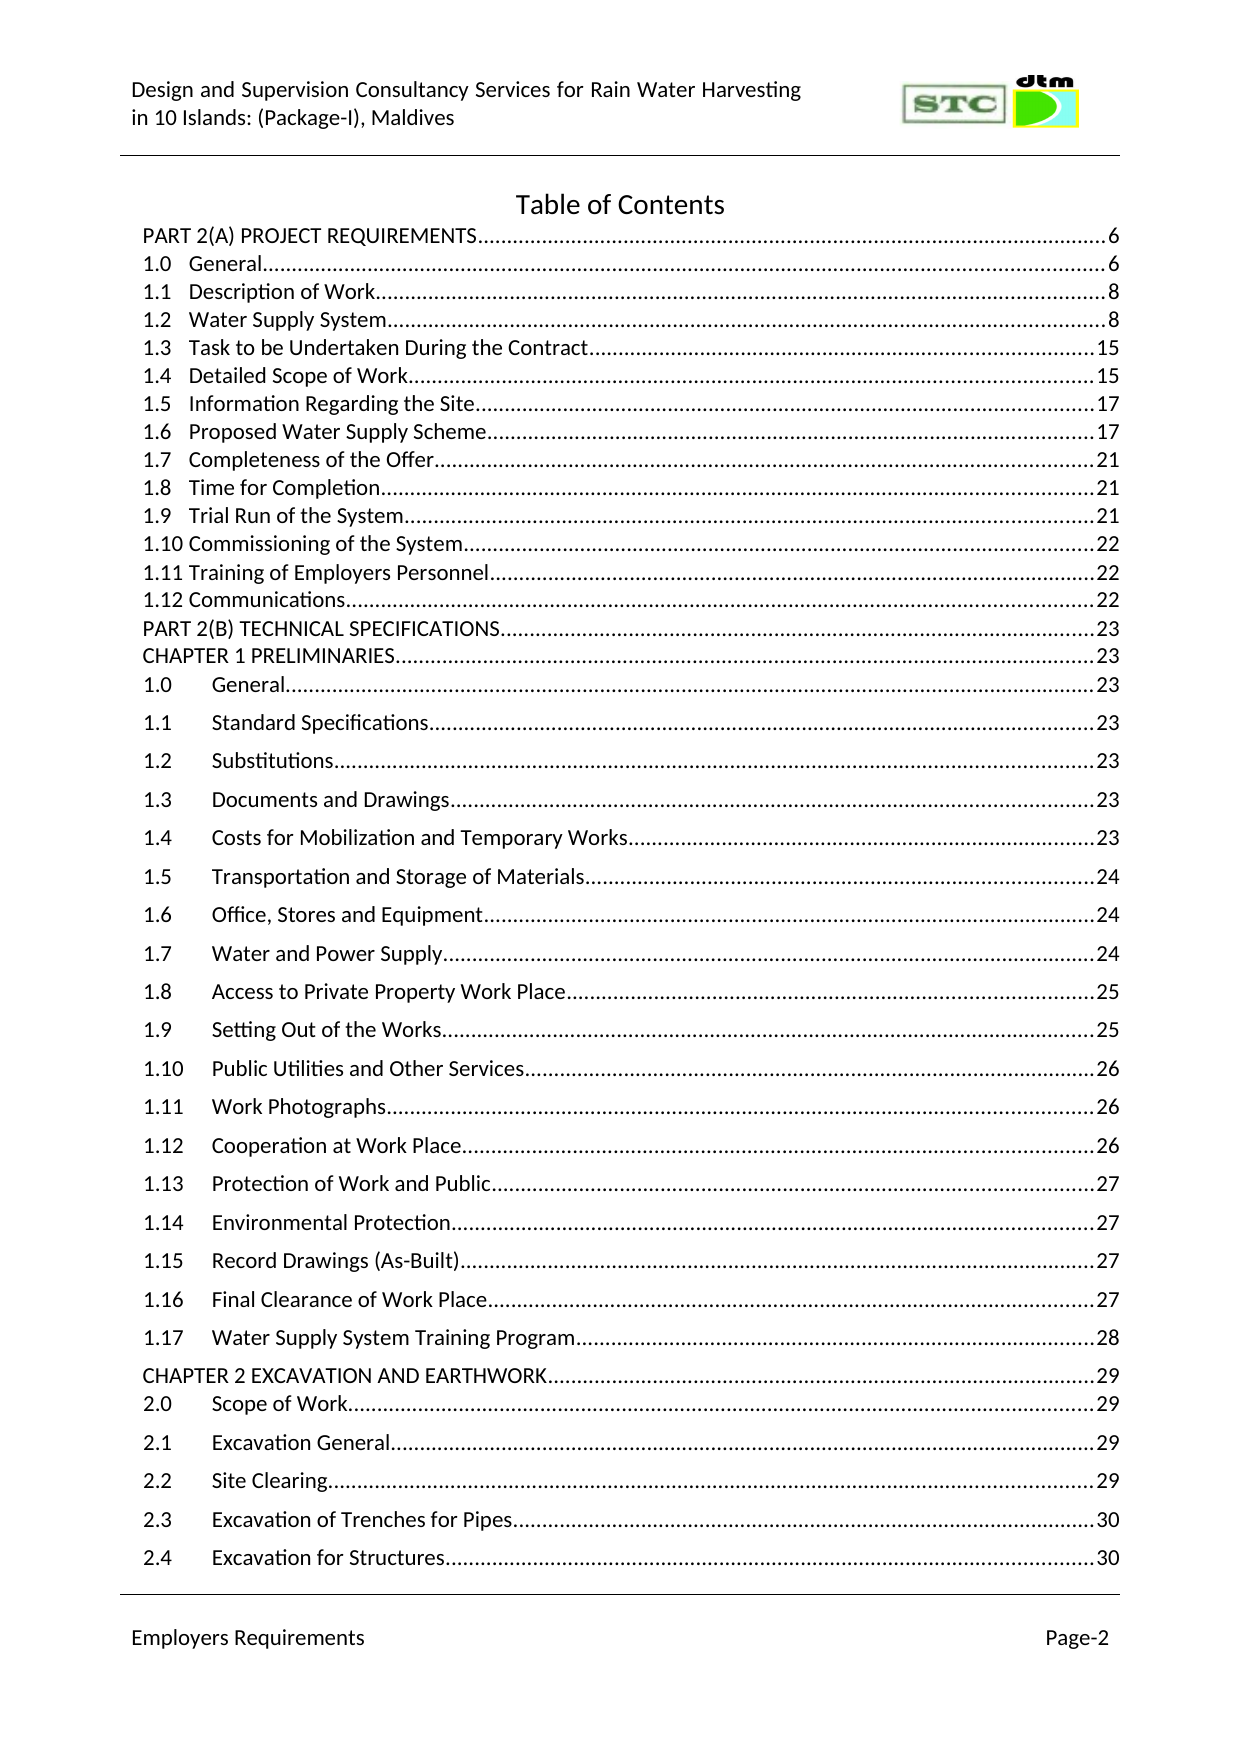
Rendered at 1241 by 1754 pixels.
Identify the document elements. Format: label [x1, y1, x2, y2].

picture [899, 75, 1079, 129]
